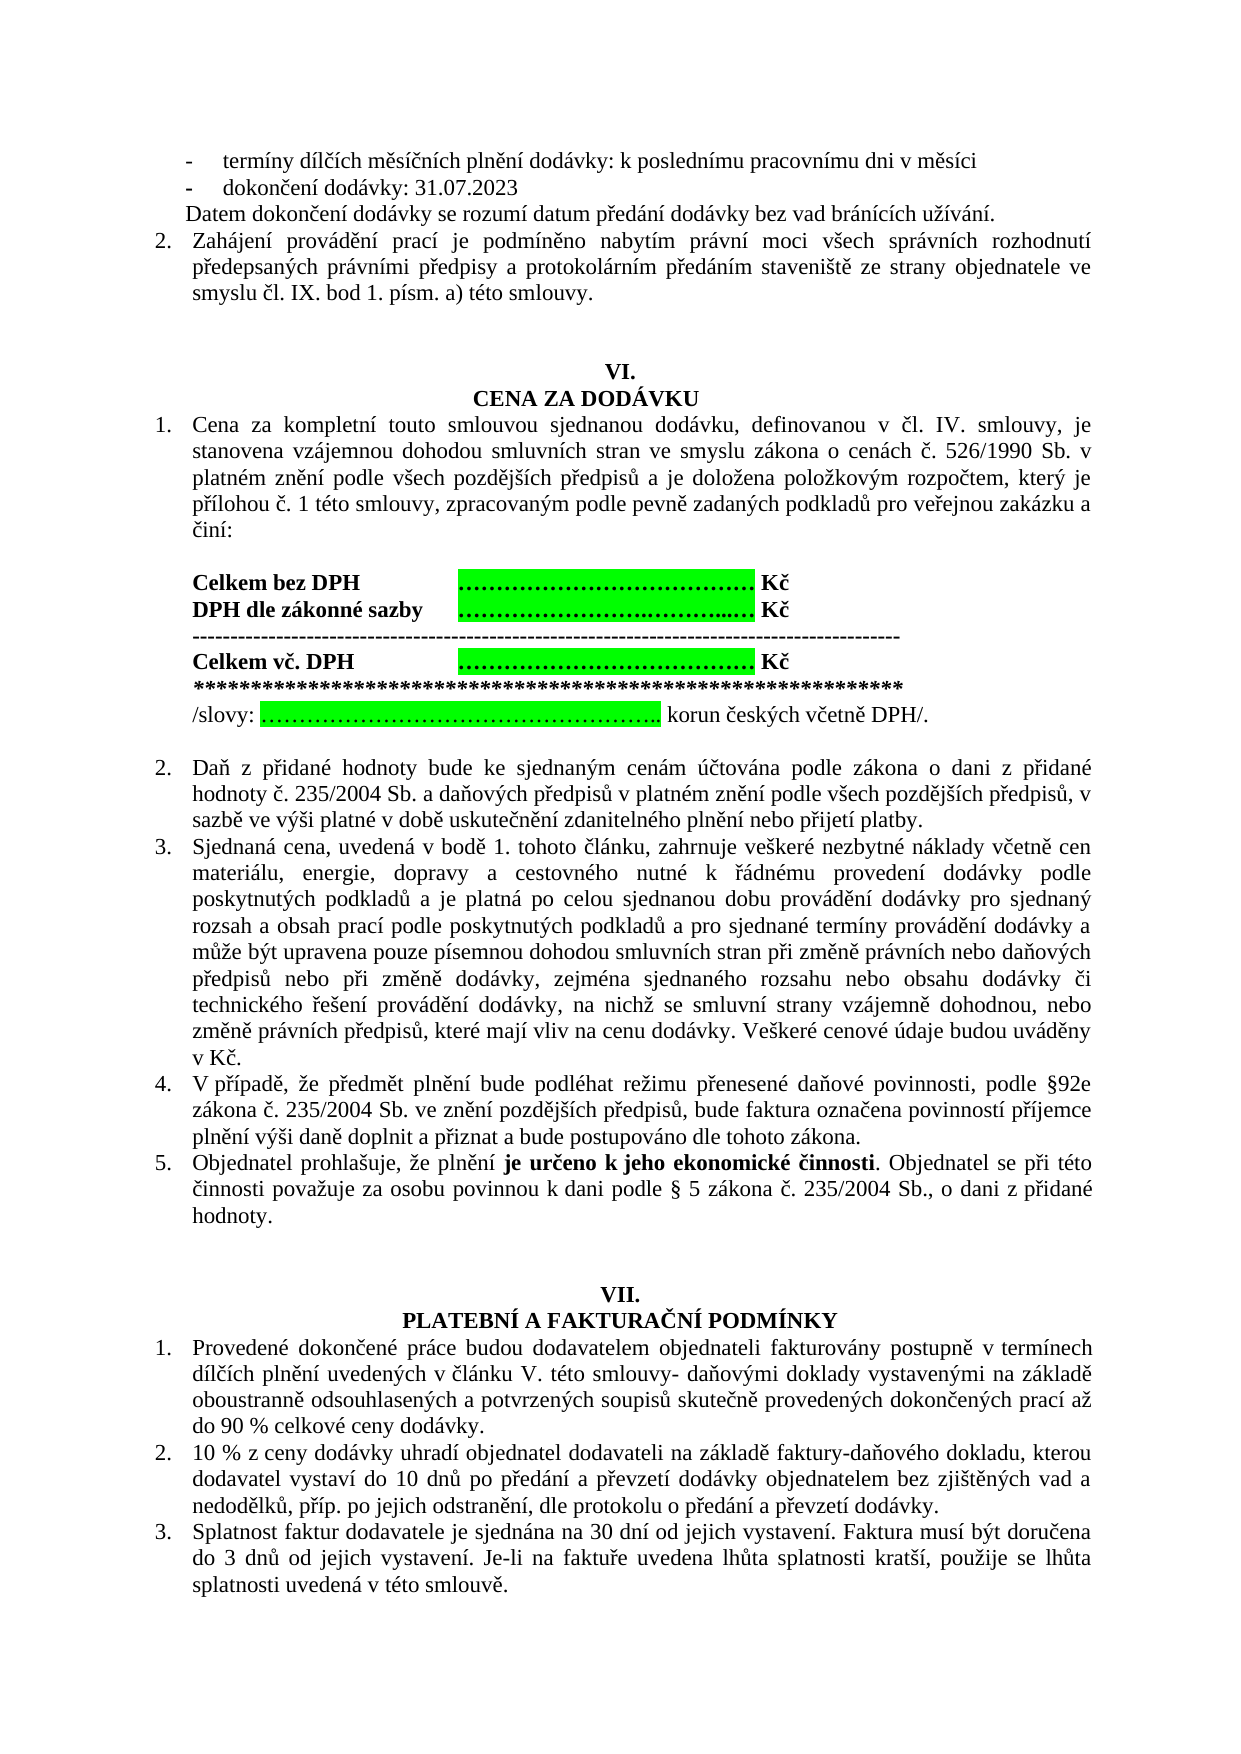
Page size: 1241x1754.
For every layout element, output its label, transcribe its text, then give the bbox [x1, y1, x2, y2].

text /slovy: …………………………………………….. korun českých včetně DPH/. [661, 701, 1093, 727]
text VI. [148, 358, 1093, 385]
text VII. [148, 1281, 1093, 1307]
text Celkem vč. DPH ………………………………… Kč [192, 648, 458, 675]
list Zahájení provádění prací je podmíněno nabytím právní moci všech správních rozhodnutí předepsaných právními předpisy a protokolárním předáním staveniště ze strany objednatele ve smyslu čl. IX. bod 1. písm. a) této smlouvy. [154, 227, 1093, 306]
text Celkem bez DPH ………………………………… Kč [755, 569, 1093, 596]
text ************************************************************** [192, 675, 1093, 701]
text Datem dokončení dodávky se rozumí datum předání dodávky bez vad bránících užívání. [148, 200, 1093, 227]
list Objednatel prohlašuje, že plnění je určeno k jeho ekonomické činnosti. Objednatel se při této činnosti považuje za osobu povinnou k dani podle § 5 zákona č. 235/2004 Sb., o dani z přidané hodnoty. [154, 1149, 1093, 1228]
list Splatnost faktur dodavatele je sjednána na 30 dní od jejich vystavení. Faktura musí být doručena do 3 dnů od jejich vystavení. Je-li na faktuře uvedena lhůta splatnosti kratší, použije se lhůta splatnosti uvedená v této smlouvě. [154, 1518, 1093, 1597]
list Daň z přidané hodnoty bude ke sjednaným cenám účtována podle zákona o dani z přidané hodnoty č. 235/2004 Sb. a daňových předpisů v platném znění podle všech pozdějších předpisů, v sazbě ve výši platné v době uskutečnění zdanitelného plnění nebo přijetí platby. [154, 754, 1093, 833]
list Cena za kompletní touto smlouvou sjednanou dodávku, definovanou v čl. IV. smlouvy, je stanovena vzájemnou dohodou smluvních stran ve smyslu zákona o cenách č. 526/1990 Sb. v platném znění podle všech pozdějších předpisů a je doložena položkovým rozpočtem, který je přílohou č. 1 této smlouvy, zpracovaným podle pevně zadaných podkladů pro veřejnou zakázku a činí: [154, 411, 1093, 543]
list termíny dílčích měsíčních plnění dodávky: k poslednímu pracovnímu dni v měsíci [185, 148, 1093, 174]
text DPH dle zákonné sazby …………………….………...… Kč [755, 596, 1093, 622]
list Provedené dokončené práce budou dodavatelem objednateli fakturovány postupně v termínech dílčích plnění uvedených v článku V. této smlouvy- daňovými doklady vystavenými na základě oboustranně odsouhlasených a potvrzených soupisů skutečně provedených dokončených prací až do 90 % celkové ceny dodávky. [154, 1333, 1093, 1439]
text DPH dle zákonné sazby …………………….………...… Kč [192, 596, 458, 622]
text --------------------------------------------------------------------------------------------- [192, 622, 1093, 648]
text Celkem bez DPH ………………………………… Kč [192, 569, 458, 596]
list Sjednaná cena, uvedená v bodě 1. tohoto článku, zahrnuje veškeré nezbytné náklady včetně cen materiálu, energie, dopravy a cestovného nutné k řádnému provedení dodávky podle poskytnutých podkladů a je platná po celou sjednanou dobu provádění dodávky pro sjednaný rozsah a obsah prací podle poskytnutých podkladů a pro sjednané termíny provádění dodávky a může být upravena pouze písemnou dohodou smluvních stran při změně právních nebo daňových předpisů nebo při změně dodávky, zejména sjednaného rozsahu nebo obsahu dodávky či technického řešení provádění dodávky, na nichž se smluvní strany vzájemně dohodnou, nebo změně právních předpisů, které mají vliv na cenu dodávky. Veškeré cenové údaje budou uváděny v Kč. [154, 833, 1093, 1070]
text CENA ZA DODÁVKU [148, 385, 1093, 411]
list 10 % z ceny dodávky uhradí objednatel dodavateli na základě faktury-daňového dokladu, kterou dodavatel vystaví do 10 dnů po předání a převzetí dodávky objednatelem bez zjištěných vad a nedodělků, příp. po jejich odstranění, dle protokolu o předání a převzetí dodávky. [154, 1439, 1093, 1518]
text Celkem vč. DPH ………………………………… Kč [755, 648, 1093, 675]
list V případě, že předmět plnění bude podléhat režimu přenesené daňové povinnosti, podle §92e zákona č. 235/2004 Sb. ve znění pozdějších předpisů, bude faktura označena povinností příjemce plnění výši daně doplnit a přiznat a bude postupováno dle tohoto zákona. [154, 1070, 1093, 1149]
text Platební a fakturační podmínky [148, 1307, 1093, 1333]
list dokončení dodávky: 31.07.2023 [185, 174, 1093, 200]
